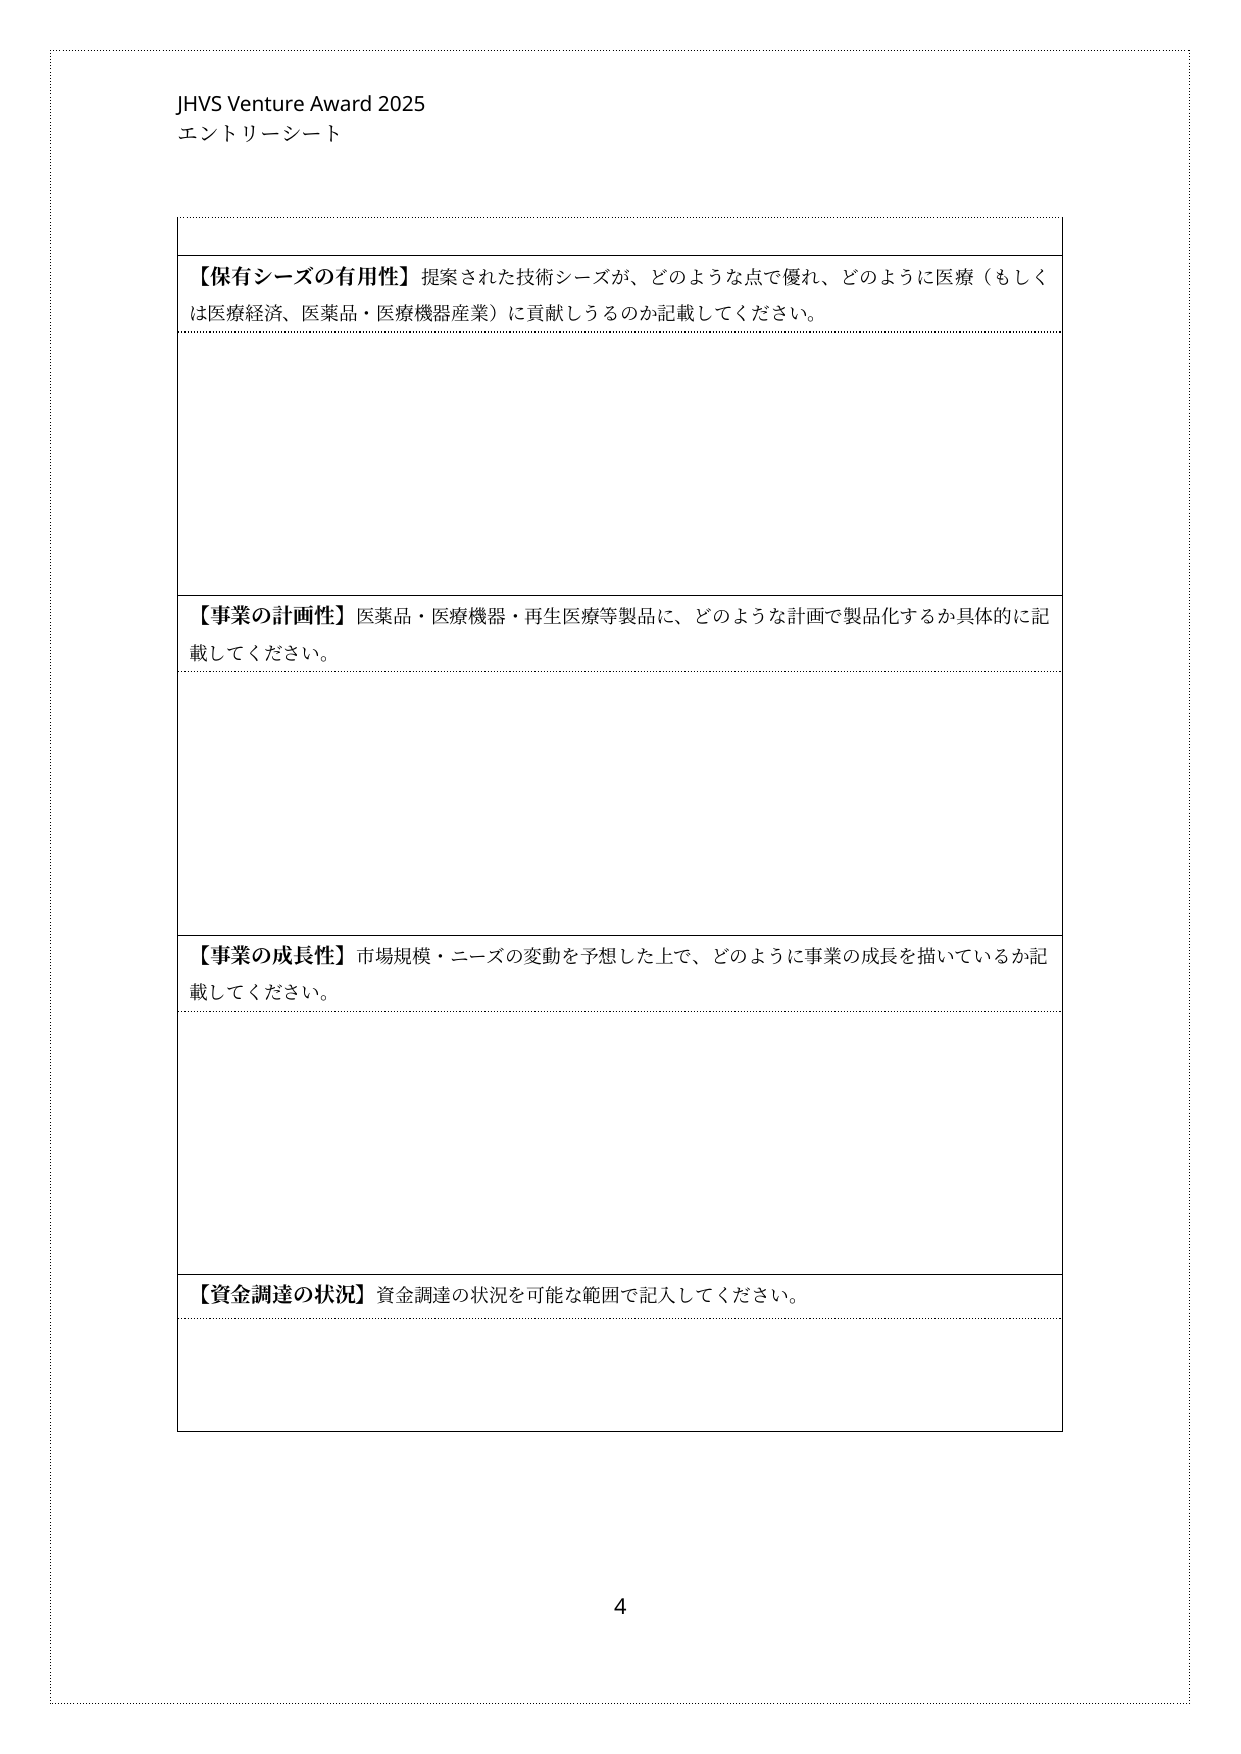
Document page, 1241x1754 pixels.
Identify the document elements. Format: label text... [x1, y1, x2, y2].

table_cell 【資金調達の状況】資金調達の状況を可能な範囲で記入してください。 [178, 1275, 1062, 1318]
table_cell [178, 671, 1062, 934]
table_cell 【事業の計画性】医薬品・医療機器・再生医療等製品に、どのような計画で製品化するか具体的に記載してください。 [178, 596, 1062, 671]
table_cell 【保有シーズの有用性】提案された技術シーズが、どのような点で優れ、どのように医療（もしくは医療経済、医薬品・医療機器産業）に貢献しうるのか記載してください。 [178, 256, 1062, 331]
table_cell [178, 331, 1062, 595]
table_cell [178, 1318, 1062, 1431]
table_cell 【事業の成長性】市場規模・ニーズの変動を予想した上で、どのように事業の成長を描いているか記載してください。 [178, 936, 1062, 1011]
table_cell [178, 1011, 1062, 1274]
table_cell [178, 217, 1062, 255]
